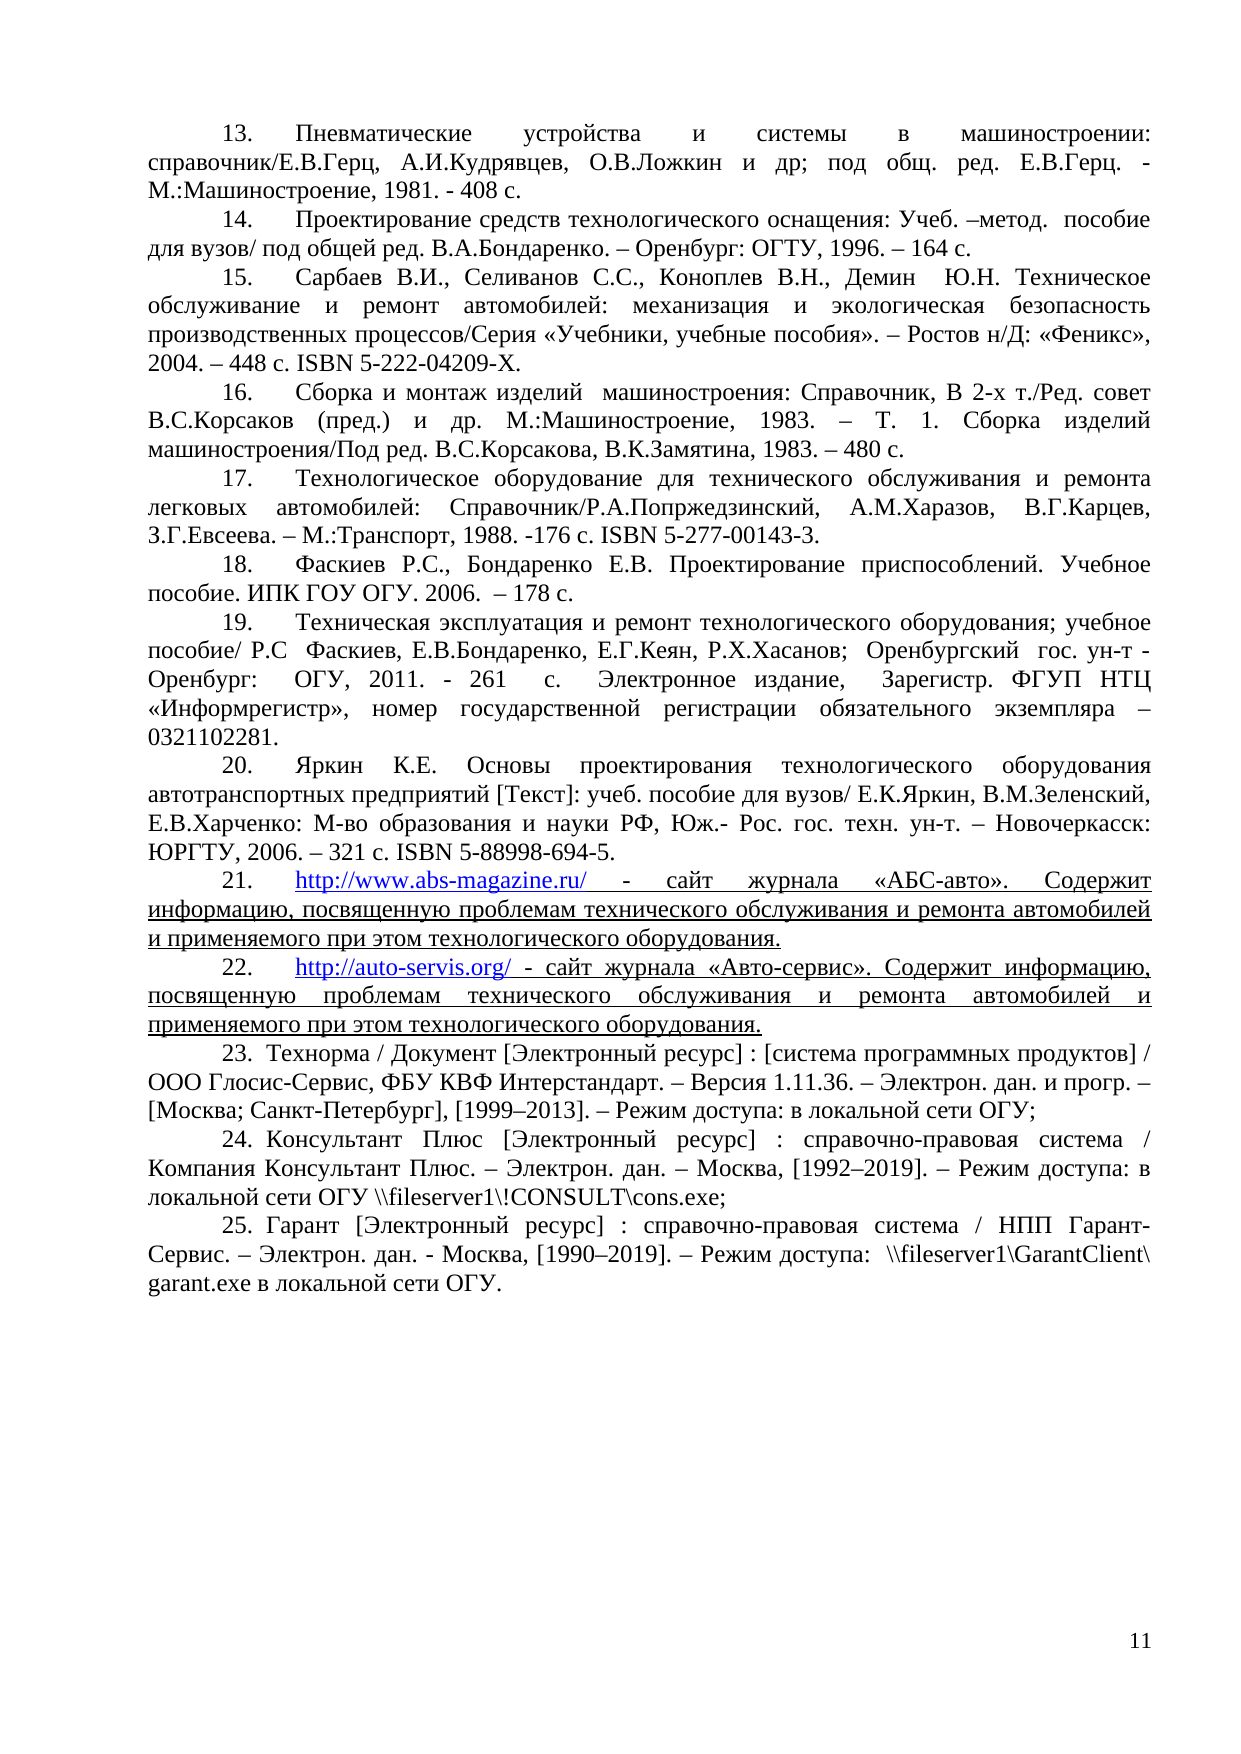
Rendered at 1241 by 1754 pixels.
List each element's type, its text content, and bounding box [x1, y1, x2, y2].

list Проектирование средств технологического оснащения: Учеб. –метод. пособие для вузов/ под общей ред. В.А.Бондаренко. – Оренбург: ОГТУ, 1996. – 164 с. [148, 204, 1152, 262]
list http://auto-servis.org/ - сайт журнала «Авто-сервис». Содержит информацию, посвященную проблемам технического обслуживания и ремонта автомобилей и применяемого при этом технологического оборудования. [148, 1007, 1152, 1038]
list Техническая эксплуатация и ремонт технологического оборудования; учебное пособие/ Р.С Фаскиев, Е.В.Бондаренко, Е.Г.Кеян, Р.Х.Хасанов; Оренбургский гос. ун-т - Оренбург: ОГУ, 2011. - 261 c. Электронное издание, Зарегистр. ФГУП НТЦ «Информрегистр», номер государственной регистрации обязательного экземпляра – 0321102281. [148, 607, 1152, 751]
list http://www.abs-magazine.ru/ - сайт журнала «АБС-авто». Содержит информацию, посвященную проблемам технического обслуживания и ремонта автомобилей и применяемого при этом технологического оборудования. [148, 866, 1152, 919]
list Фаскиев Р.С., Бондаренко Е.В. Проектирование приспособлений. Учебное пособие. ИПК ГОУ ОГУ. 2006. – 178 с. [148, 549, 1152, 607]
list Сборка и монтаж изделий машиностроения: Справочник, В 2-х т./Ред. совет В.С.Корсаков (пред.) и др. М.:Машиностроение, 1983. – Т. 1. Сборка изделий машиностроения/Под ред. В.С.Корсакова, В.К.Замятина, 1983. – 480 с. [148, 377, 1152, 463]
list http://auto-servis.org/ - сайт журнала «Авто-сервис». Содержит информацию, посвященную проблемам технического обслуживания и ремонта автомобилей и применяемого при этом технологического оборудования. [148, 952, 1152, 1006]
list Сарбаев В.И., Селиванов С.С., Коноплев В.Н., Демин Ю.Н. Техническое обслуживание и ремонт автомобилей: механизация и экологическая безопасность производственных процессов/Серия «Учебники, учебные пособия». – Ростов н/Д: «Феникс», 2004. – 448 с. ISBN 5-222-04209-Х. [148, 262, 1152, 377]
list Технологическое оборудование для технического обслуживания и ремонта легковых автомобилей: Справочник/Р.А.Попржедзинский, А.М.Харазов, В.Г.Карцев, З.Г.Евсеева. – М.:Транспорт, 1988. -176 с. ISBN 5-277-00143-3. [148, 463, 1152, 549]
list Технорма / Документ [Электронный ресурс] : [система программных продуктов] / ООО Глосис-Сервис, ФБУ КВФ Интерстандарт. – Версия 1.11.36. – Электрон. дан. и прогр. –[Москва; Санкт-Петербург], [1999–2013]. – Режим доступа: в локальной сети ОГУ; [148, 1038, 1152, 1124]
list Яркин К.Е. Основы проектирования технологического оборудования автотранспортных предприятий [Текст]: учеб. пособие для вузов/ Е.К.Яркин, В.М.Зеленский, Е.В.Харченко: М-во образования и науки РФ, Юж.- Рос. гос. техн. ун-т. – Новочеркасск: ЮРГТУ, 2006. – 321 с. ISBN 5-88998-694-5. [148, 751, 1152, 866]
list Консультант Плюс [Электронный ресурс] : справочно-правовая система / Компания Консультант Плюс. – Электрон. дан. – Москва, [1992–2019]. – Режим доступа: в локальной сети ОГУ \\fileserver1\!CONSULT\cons.exe; [148, 1124, 1152, 1211]
list Пневматические устройства и системы в машиностроении: справочник/Е.В.Герц, А.И.Кудрявцев, О.В.Ложкин и др; под общ. ред. Е.В.Герц. - М.:Машиностроение, 1981. - 408 с. [148, 118, 1152, 204]
list http://www.abs-magazine.ru/ - сайт журнала «АБС-авто». Содержит информацию, посвященную проблемам технического обслуживания и ремонта автомобилей и применяемого при этом технологического оборудования. [148, 921, 1152, 952]
list Гарант [Электронный ресурс] : справочно-правовая система / НПП Гарант-Сервис. – Электрон. дан. - Москва, [1990–2019]. – Режим доступа: \\fileserver1\GarantClient\garant.exe в локальной сети ОГУ. [148, 1211, 1152, 1297]
